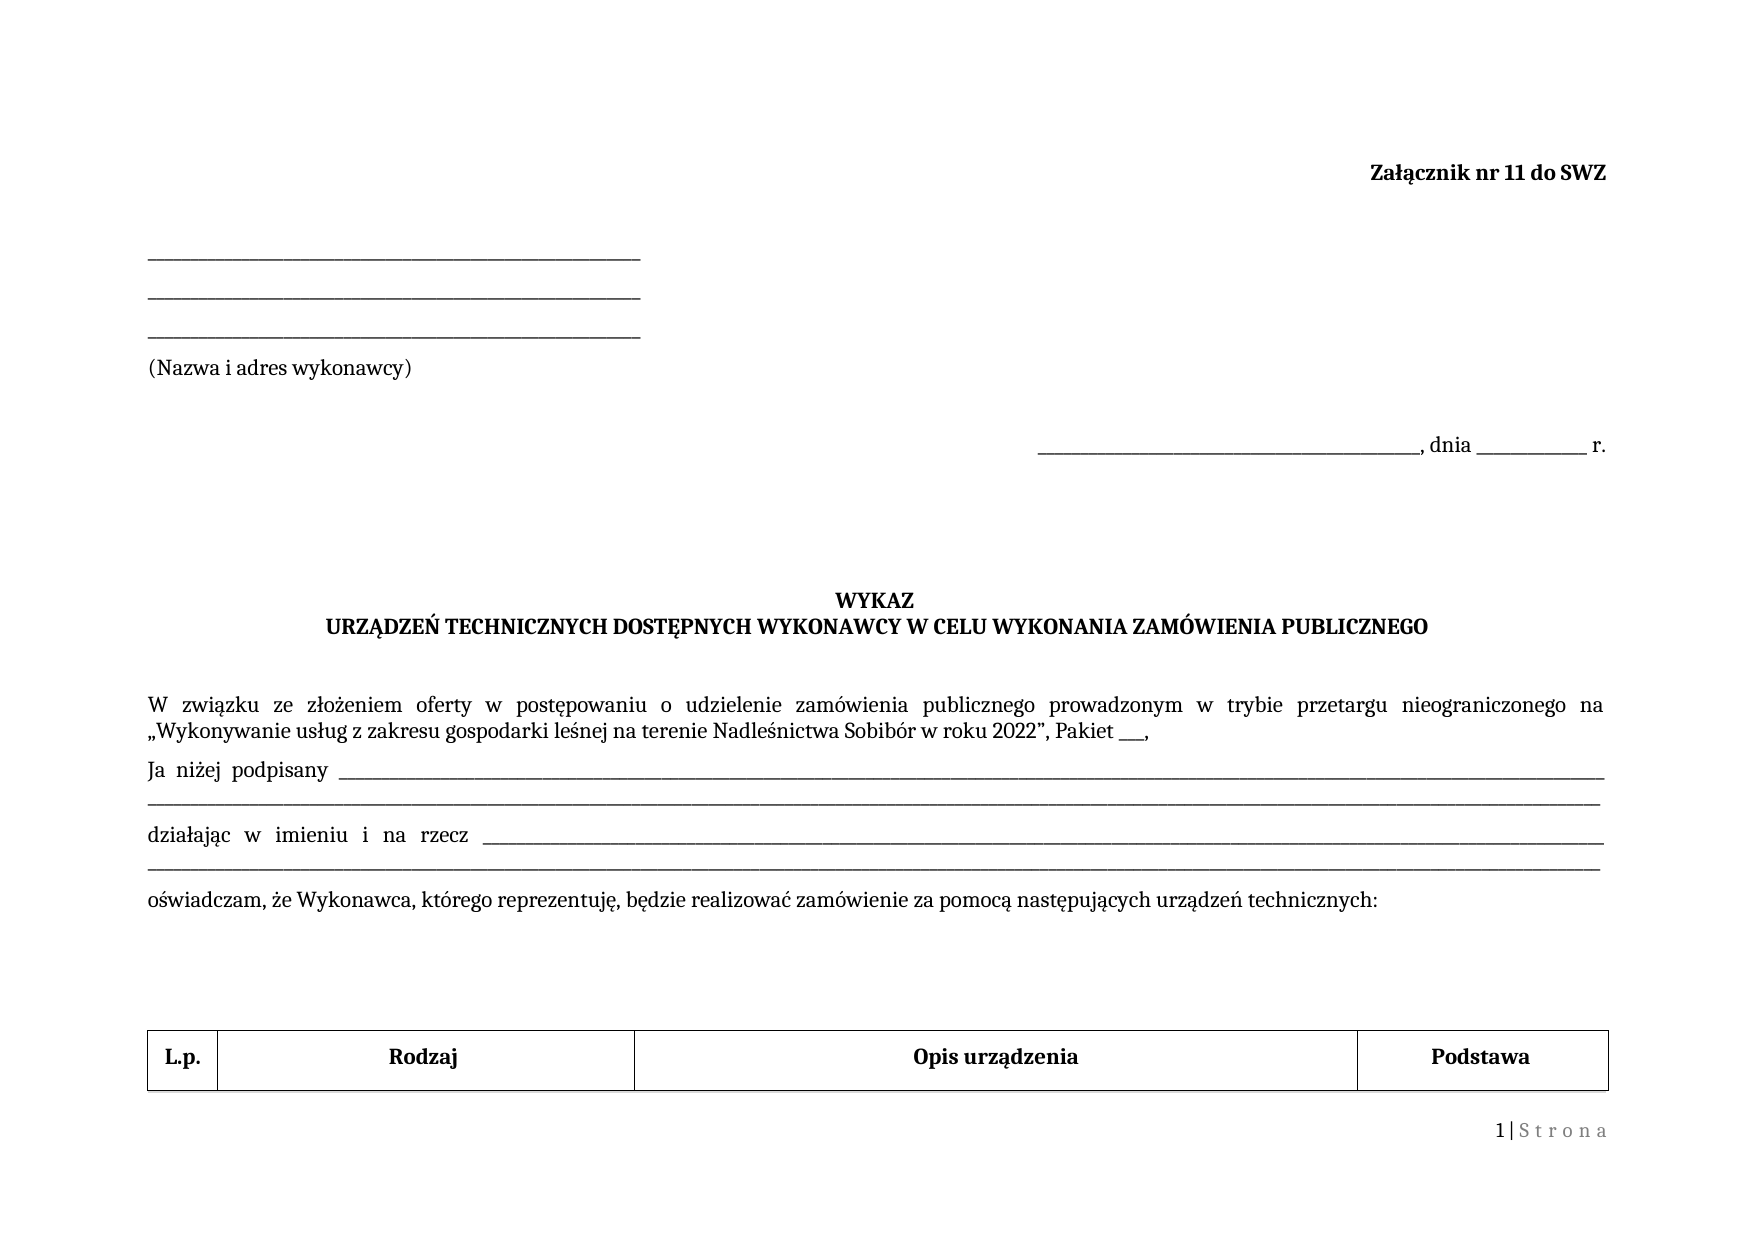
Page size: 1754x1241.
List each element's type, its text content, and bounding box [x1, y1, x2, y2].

text (Nazwa i adres wykonawcy) [148, 354, 1606, 381]
text __________________________________________________________ [148, 316, 1606, 342]
text __________________________________________________________ [148, 277, 1606, 303]
text Ja niżej podpisany _____________________________________________________________________________________________________________________________________________________ ___________________________________________________________________________________________________________________________________________________________________________ [148, 757, 1606, 809]
table_header L.p. [148, 1031, 217, 1090]
table_header Rodzaj urządzenia [218, 1031, 634, 1090]
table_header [635, 1031, 1357, 1090]
text działając w imieniu i na rzecz ____________________________________________________________________________________________________________________________________ ___________________________________________________________________________________________________________________________________________________________________________ [148, 822, 1606, 875]
text W związku ze złożeniem oferty w postępowaniu o udzielenie zamówienia publicznego prowadzonym w trybie przetargu nieograniczonego na „Wykonywanie usług z zakresu gospodarki leśnej na terenie Nadleśnictwa Sobibór w roku 2022”, Pakiet ___, [148, 692, 1606, 744]
text oświadczam, że Wykonawca, którego reprezentuję, będzie realizować zamówienie za pomocą następujących urządzeń technicznych: [148, 887, 1606, 913]
text WYKAZ URZĄDZEŃ TECHNICZNYCH DOSTĘPNYCH WYKONAWCY W CELU WYKONANIA ZAMÓWIENIA PUBLICZNEGO [148, 587, 1606, 640]
text Załącznik nr 11 do SWZ [148, 160, 1606, 186]
text _____________________________________________, dnia _____________ r. [148, 432, 1606, 458]
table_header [1358, 1031, 1608, 1090]
text __________________________________________________________ [148, 238, 1606, 264]
